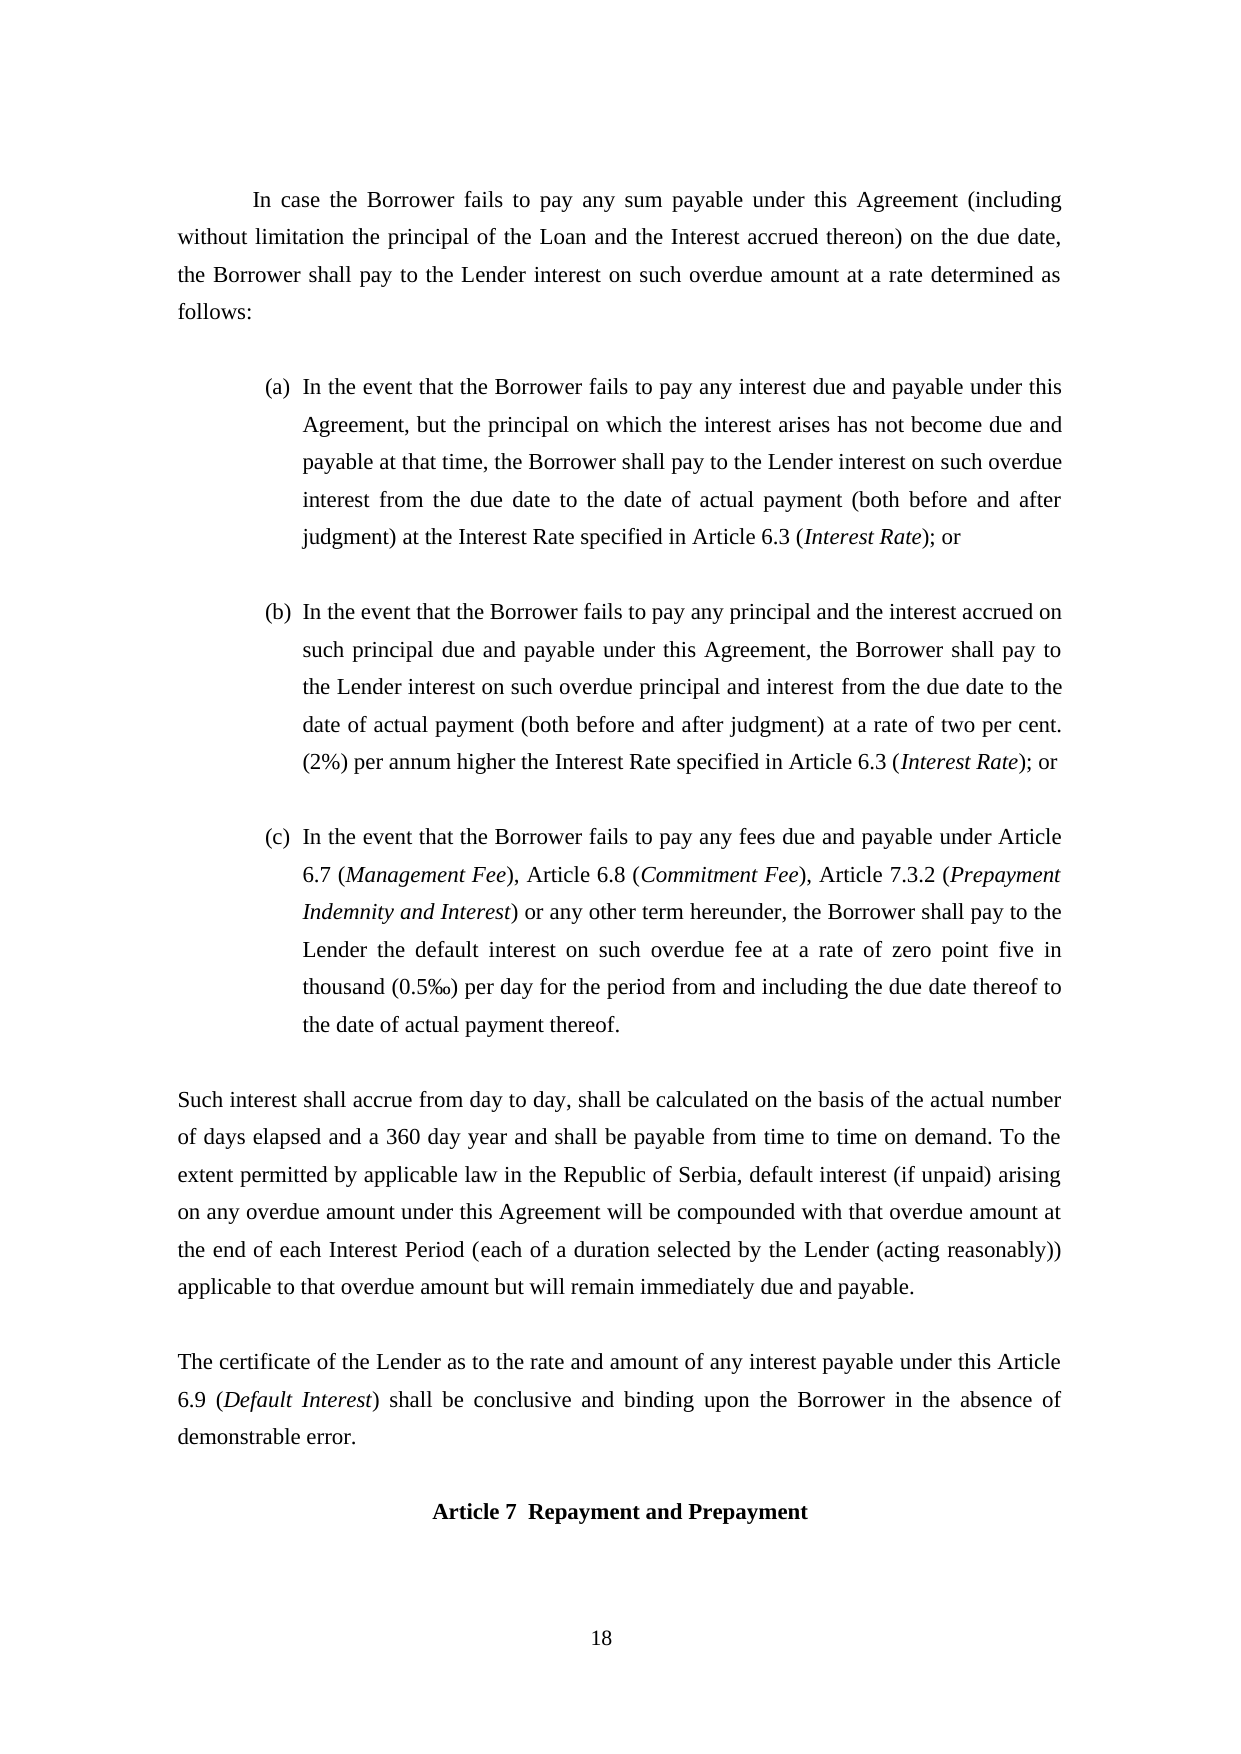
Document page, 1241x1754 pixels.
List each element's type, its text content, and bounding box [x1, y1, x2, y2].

text Such interest shall accrue from day to day, shall be calculated on the basis of the actual number of days elapsed and a 360 day year and shall be payable from time to time on demand. To the extent permitted by applicable law in the Republic of Serbia, default interest (if unpaid) arising on any overdue amount under this Agreement will be compounded with that overdue amount at the end of each Interest Period (each of a duration selected by the Lender (acting reasonably)) applicable to that overdue amount but will remain immediately due and payable. [177, 1077, 1063, 1302]
text The certificate of the Lender as to the rate and amount of any interest payable under this Article 6.9 (Default Interest) shall be conclusive and binding upon the Borrower in the absence of demonstrable error. [177, 1340, 1063, 1452]
list In the event that the Borrower fails to pay any principal and the interest accrued on such principal due and payable under this Agreement, the Borrower shall pay to the Lender interest on such overdue principal and interest from the due date to the date of actual payment (both before and after judgment) at a rate of two per cent. (2%) per annum higher the Interest Rate specified in Article 6.3 (Interest Rate); or [265, 590, 1063, 777]
text In case the Borrower fails to pay any sum payable under this Agreement (including without limitation the principal of the Loan and the Interest accrued thereon) on the due date, the Borrower shall pay to the Lender interest on such overdue amount at a rate determined as follows: [177, 177, 1063, 327]
list In the event that the Borrower fails to pay any interest due and payable under this Agreement, but the principal on which the interest arises has not become due and payable at that time, the Borrower shall pay to the Lender interest on such overdue interest from the due date to the date of actual payment (both before and after judgment) at the Interest Rate specified in Article 6.3 (Interest Rate); or [265, 365, 1063, 552]
list In the event that the Borrower fails to pay any fees due and payable under Article 6.7 (Management Fee), Article 6.8 (Commitment Fee), Article 7.3.2 (Prepayment Indemnity and Interest) or any other term hereunder, the Borrower shall pay to the Lender the default interest on such overdue fee at a rate of zero point five in thousand (0.5‰) per day for the period from and including the due date thereof to the date of actual payment thereof. [265, 815, 1063, 1040]
text Article 7 Repayment and Prepayment [177, 1490, 1063, 1527]
